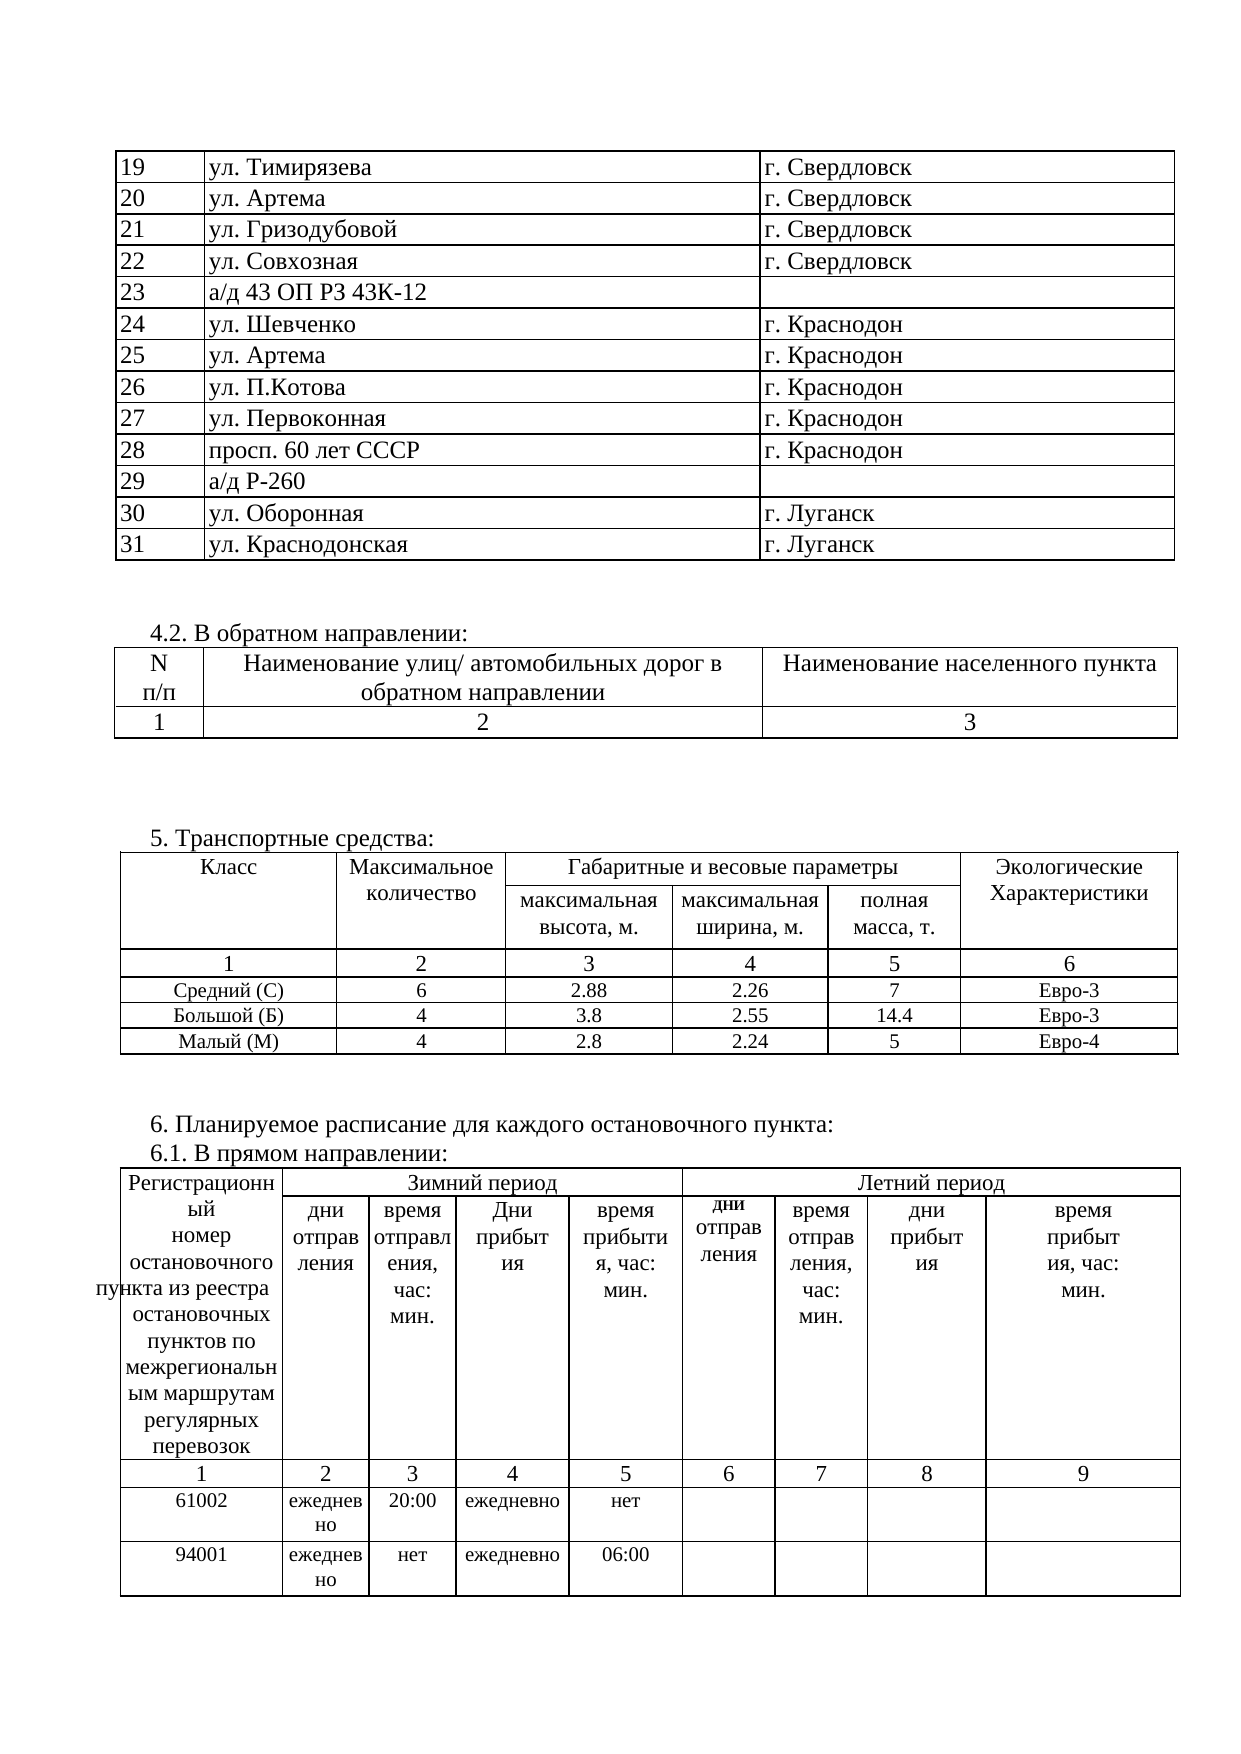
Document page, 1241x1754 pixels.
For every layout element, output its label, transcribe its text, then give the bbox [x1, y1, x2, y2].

table_cell ул. Гризодубовой [205, 215, 759, 244]
table_cell нет [570, 1488, 682, 1541]
table_cell г. Свердловск [761, 183, 1174, 213]
table_cell 94001 [121, 1542, 282, 1595]
table_cell 61002 [121, 1488, 282, 1541]
table_cell ул. Первоконная [205, 403, 759, 433]
table_cell 3 [763, 706, 1177, 737]
table_cell [987, 1488, 1180, 1541]
table_cell время прибыт ия, час: мин. [987, 1197, 1180, 1458]
table_cell ежедневно [457, 1488, 568, 1541]
table_cell 2.55 [673, 1003, 827, 1027]
table_cell нет [370, 1542, 455, 1595]
table_cell 4 [673, 950, 827, 976]
table_cell дни отправ ления [283, 1197, 368, 1458]
table_cell 19 [117, 152, 204, 181]
table_cell время отправ ления, час: мин. [776, 1197, 867, 1458]
table_cell 5 [570, 1460, 682, 1486]
table_cell 27 [117, 403, 204, 433]
table_cell 2 [337, 950, 505, 976]
text 4.2. В обратном направлении: [150, 618, 1090, 647]
table_cell 20:00 [370, 1488, 455, 1541]
text 6.1. В прямом направлении: [150, 1138, 1090, 1167]
table_cell [776, 1488, 867, 1541]
table_cell ул. Совхозная [205, 246, 759, 276]
table_cell г. Краснодон [761, 340, 1174, 370]
table_cell 14.4 [829, 1003, 960, 1027]
table_cell Евро-4 [961, 1029, 1177, 1053]
table_cell а/д 43 ОП РЗ 43К-12 [205, 277, 759, 307]
table_cell 23 [117, 277, 204, 307]
table_cell г. Краснодон [761, 309, 1174, 339]
table_cell г. Свердловск [761, 246, 1174, 276]
table_cell максимальная ширина, м. [673, 886, 827, 948]
table_cell 2.26 [673, 978, 827, 1002]
table_cell [868, 1542, 985, 1595]
table_cell 20 [117, 183, 204, 213]
table_cell Малый (М) [121, 1029, 336, 1053]
table_cell г. Луганск [761, 529, 1174, 559]
table_cell Дни прибыт ия [457, 1197, 568, 1458]
table_cell ул. Артема [205, 340, 759, 370]
table_cell 2 [204, 707, 762, 737]
table_cell 4 [337, 1003, 505, 1027]
table_cell 3 [506, 950, 672, 976]
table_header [121, 1169, 282, 1458]
table_cell г. Краснодон [761, 403, 1174, 433]
table_header Максимальное количество [337, 853, 505, 948]
table_cell Большой (Б) [121, 1003, 336, 1027]
table_cell ДНИ отправ ления [683, 1197, 774, 1458]
table_cell ул. Оборонная [205, 498, 759, 527]
table_cell ежедневно [457, 1542, 568, 1595]
table_cell Евро-3 [961, 1003, 1177, 1027]
table_cell 06:00 [570, 1542, 682, 1595]
table_cell ул. Тимирязева [205, 152, 759, 181]
table_cell 6 [961, 950, 1177, 976]
table_cell 3.8 [506, 1003, 672, 1027]
table_cell г. Краснодон [761, 435, 1174, 464]
table_cell 22 [117, 246, 204, 276]
table_cell ежедневно [283, 1488, 368, 1541]
table_cell 7 [776, 1460, 867, 1486]
table_header Экологические Характеристики [961, 853, 1177, 948]
table_cell Евро-3 [961, 978, 1177, 1002]
table_cell 26 [117, 372, 204, 402]
table_cell 6 [337, 978, 505, 1002]
table_header Зимний период [283, 1169, 682, 1195]
table_cell ул. Артема [205, 183, 759, 213]
table_cell г. Свердловск [761, 215, 1174, 244]
table_cell 7 [829, 978, 960, 1002]
table_cell 5 [829, 1029, 960, 1053]
table_cell г. Краснодон [761, 372, 1174, 402]
table_cell 3 [370, 1460, 455, 1486]
table_cell 2.88 [506, 978, 672, 1002]
table_cell г. Свердловск [761, 152, 1174, 181]
text 6. Планируемое расписание для каждого остановочного пункта: [150, 1109, 1090, 1138]
table_cell 8 [868, 1460, 985, 1486]
table_cell 1 [121, 950, 336, 976]
table_cell ул. П.Котова [205, 372, 759, 402]
text 5. Транспортные средства: [150, 823, 1090, 851]
table_cell [683, 1542, 774, 1595]
table_cell 5 [829, 950, 960, 976]
table_cell [987, 1542, 1180, 1595]
table_cell 25 [117, 340, 204, 370]
table_header Летний период [683, 1169, 1180, 1195]
table_cell 4 [337, 1029, 505, 1053]
table_cell 1 [121, 1460, 282, 1486]
table_cell 9 [987, 1460, 1180, 1486]
table_cell 2.8 [506, 1029, 672, 1053]
table_cell 6 [683, 1460, 774, 1486]
table_cell ул. Шевченко [205, 309, 759, 339]
table_cell полная масса, т. [829, 886, 960, 948]
table_cell [761, 277, 1174, 307]
table_cell [776, 1542, 867, 1595]
table_cell 1 [115, 707, 203, 737]
table_header N п/п [115, 648, 203, 706]
table_cell время отправл ения, час: мин. [370, 1197, 455, 1458]
table_cell [761, 466, 1174, 496]
table_cell время прибыти я, час: мин. [570, 1197, 682, 1458]
table_cell 2 [283, 1460, 368, 1486]
table_cell 2.24 [673, 1029, 827, 1053]
table_cell максимальная высота, м. [506, 886, 672, 948]
table_cell 21 [117, 215, 204, 244]
table_cell г. Луганск [761, 498, 1174, 527]
table_cell 29 [117, 466, 204, 496]
table_cell [868, 1488, 985, 1541]
table_cell а/д Р-260 [205, 466, 759, 496]
table_cell 30 [117, 498, 204, 527]
table_cell 28 [117, 435, 204, 464]
table_cell ежедневно [283, 1542, 368, 1595]
table_header Габаритные и весовые параметры [506, 853, 960, 885]
table_header Класс [121, 853, 336, 948]
table_cell 31 [117, 529, 204, 559]
table_header Наименование улиц/ автомобильных дорог в обратном направлении [204, 648, 762, 706]
table_cell ул. Краснодонская [205, 529, 759, 559]
table_header Наименование населенного пункта [763, 648, 1177, 706]
table_cell Средний (С) [121, 978, 336, 1002]
table_cell 24 [117, 309, 204, 339]
table_cell 4 [457, 1460, 568, 1486]
table_cell дни прибыт ия [868, 1197, 985, 1458]
table_cell просп. 60 лет СССР [205, 435, 759, 464]
table_cell [683, 1488, 774, 1541]
